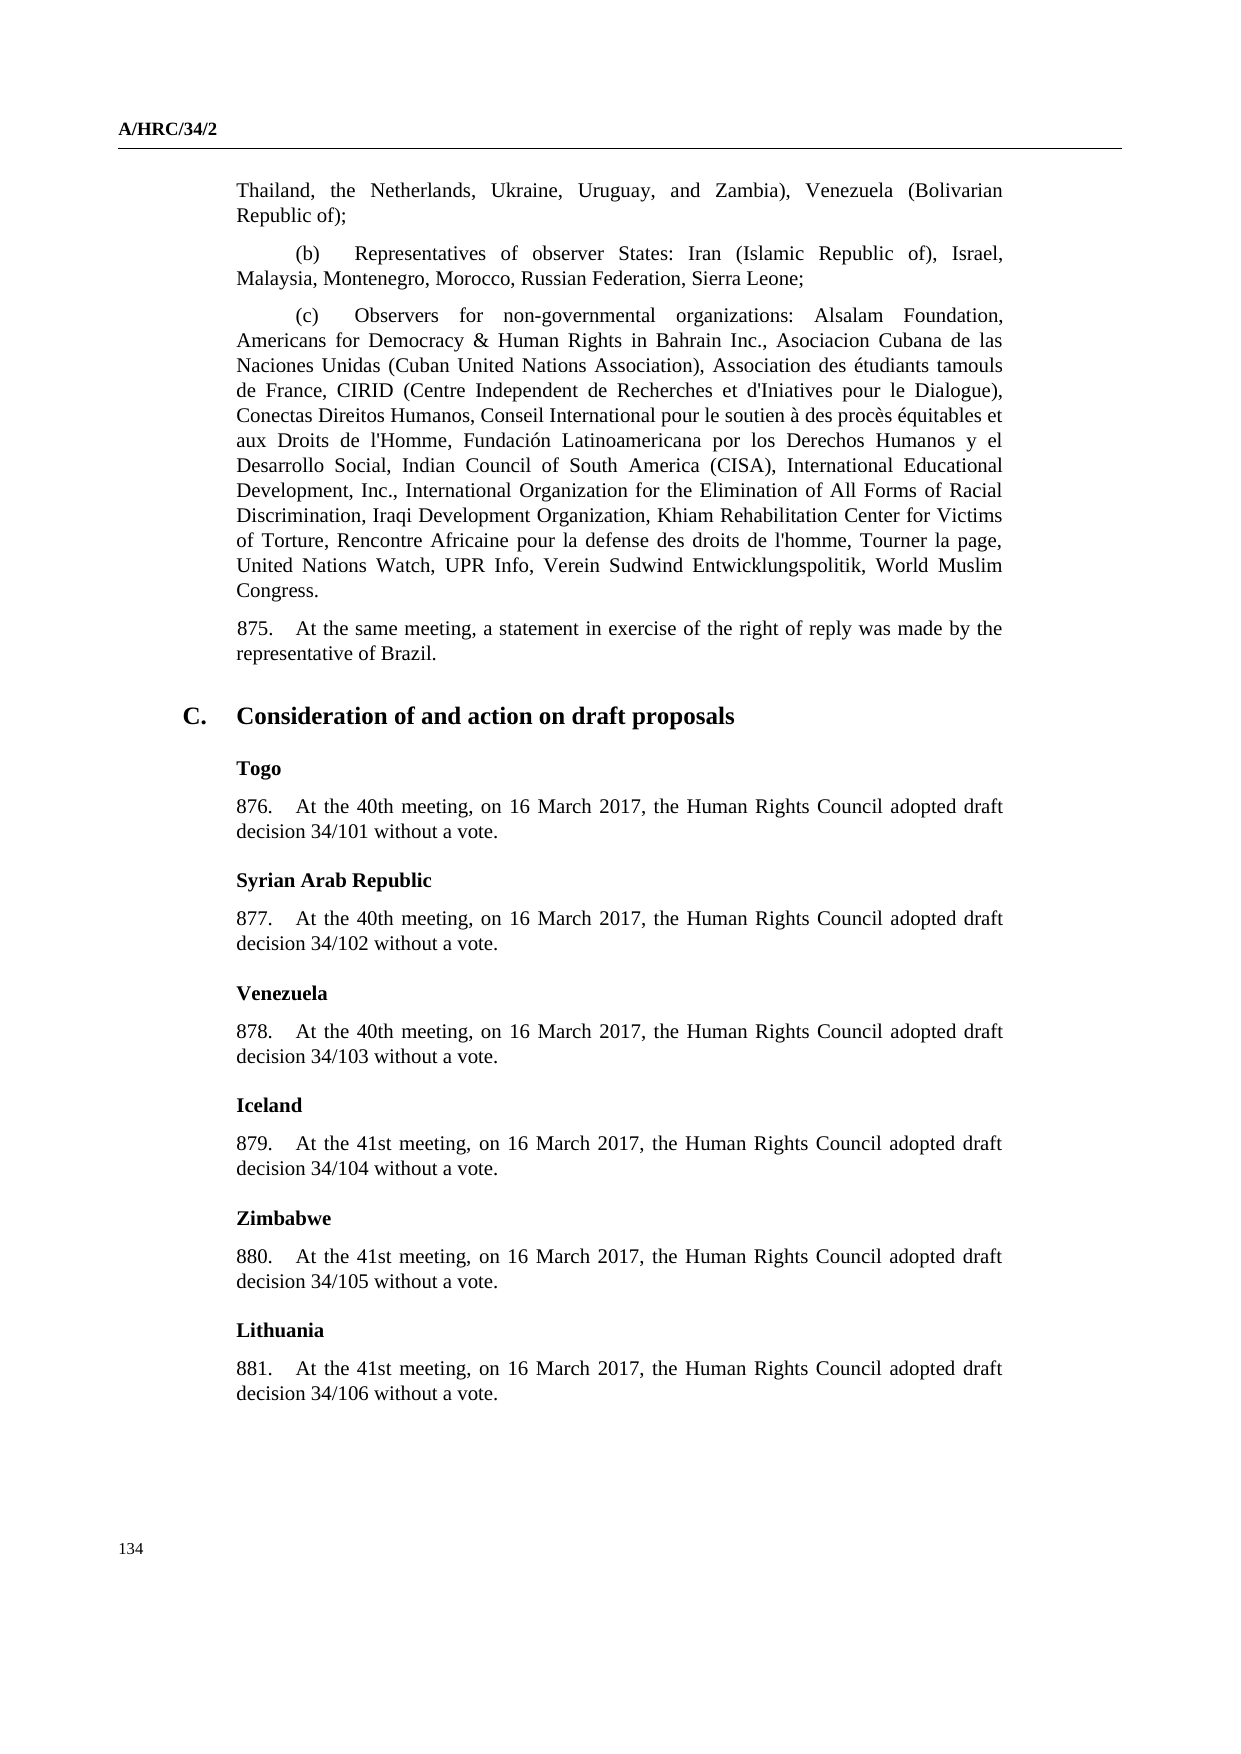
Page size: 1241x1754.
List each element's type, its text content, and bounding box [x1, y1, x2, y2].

text 876. At the 40th meeting, on 16 March 2017, the Human Rights Council adopted draft decision 34/101 without a vote. [236, 793, 1004, 843]
text Zimbabwe [118, 1205, 1004, 1230]
text (c) Observers for non-governmental organizations: Alsalam Foundation, Americans for Democracy & Human Rights in Bahrain Inc., Asociacion Cubana de las Naciones Unidas (Cuban United Nations Association), Association des étudiants tamouls de France, CIRID (Centre Independent de Recherches et d'Iniatives pour le Dialogue), Conectas Direitos Humanos, Conseil International pour le soutien à des procès équitables et aux Droits de l'Homme, Fundación Latinoamericana por los Derechos Humanos y el Desarrollo Social, Indian Council of South America (CISA), International Educational Development, Inc., International Organization for the Elimination of All Forms of Racial Discrimination, Iraqi Development Organization, Khiam Rehabilitation Center for Victims of Torture, Rencontre Africaine pour la defense des droits de l'homme, Tourner la page, United Nations Watch, UPR Info, Verein Sudwind Entwicklungspolitik, World Muslim Congress. [236, 302, 1004, 602]
text (b) Representatives of observer States: Iran (Islamic Republic of), Israel, Malaysia, Montenegro, Morocco, Russian Federation, Sierra Leone; [236, 240, 1004, 290]
text 880. At the 41st meeting, on 16 March 2017, the Human Rights Council adopted draft decision 34/105 without a vote. [236, 1243, 1004, 1293]
text 875. At the same meeting, a statement in exercise of the right of reply was made by the representative of Brazil. [236, 615, 1004, 665]
text Syrian Arab Republic [118, 868, 1004, 893]
text 879. At the 41st meeting, on 16 March 2017, the Human Rights Council adopted draft decision 34/104 without a vote. [236, 1130, 1004, 1180]
text Togo [118, 755, 1004, 780]
text 877. At the 40th meeting, on 16 March 2017, the Human Rights Council adopted draft decision 34/102 without a vote. [236, 905, 1004, 955]
text Iceland [118, 1093, 1004, 1118]
text C. Consideration of and action on draft proposals [118, 702, 1004, 730]
text 878. At the 40th meeting, on 16 March 2017, the Human Rights Council adopted draft decision 34/103 without a vote. [236, 1018, 1004, 1068]
text Lithuania [118, 1318, 1004, 1343]
text 881. At the 41st meeting, on 16 March 2017, the Human Rights Council adopted draft decision 34/106 without a vote. [236, 1355, 1004, 1405]
text Venezuela [118, 980, 1004, 1005]
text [236, 177, 1004, 227]
